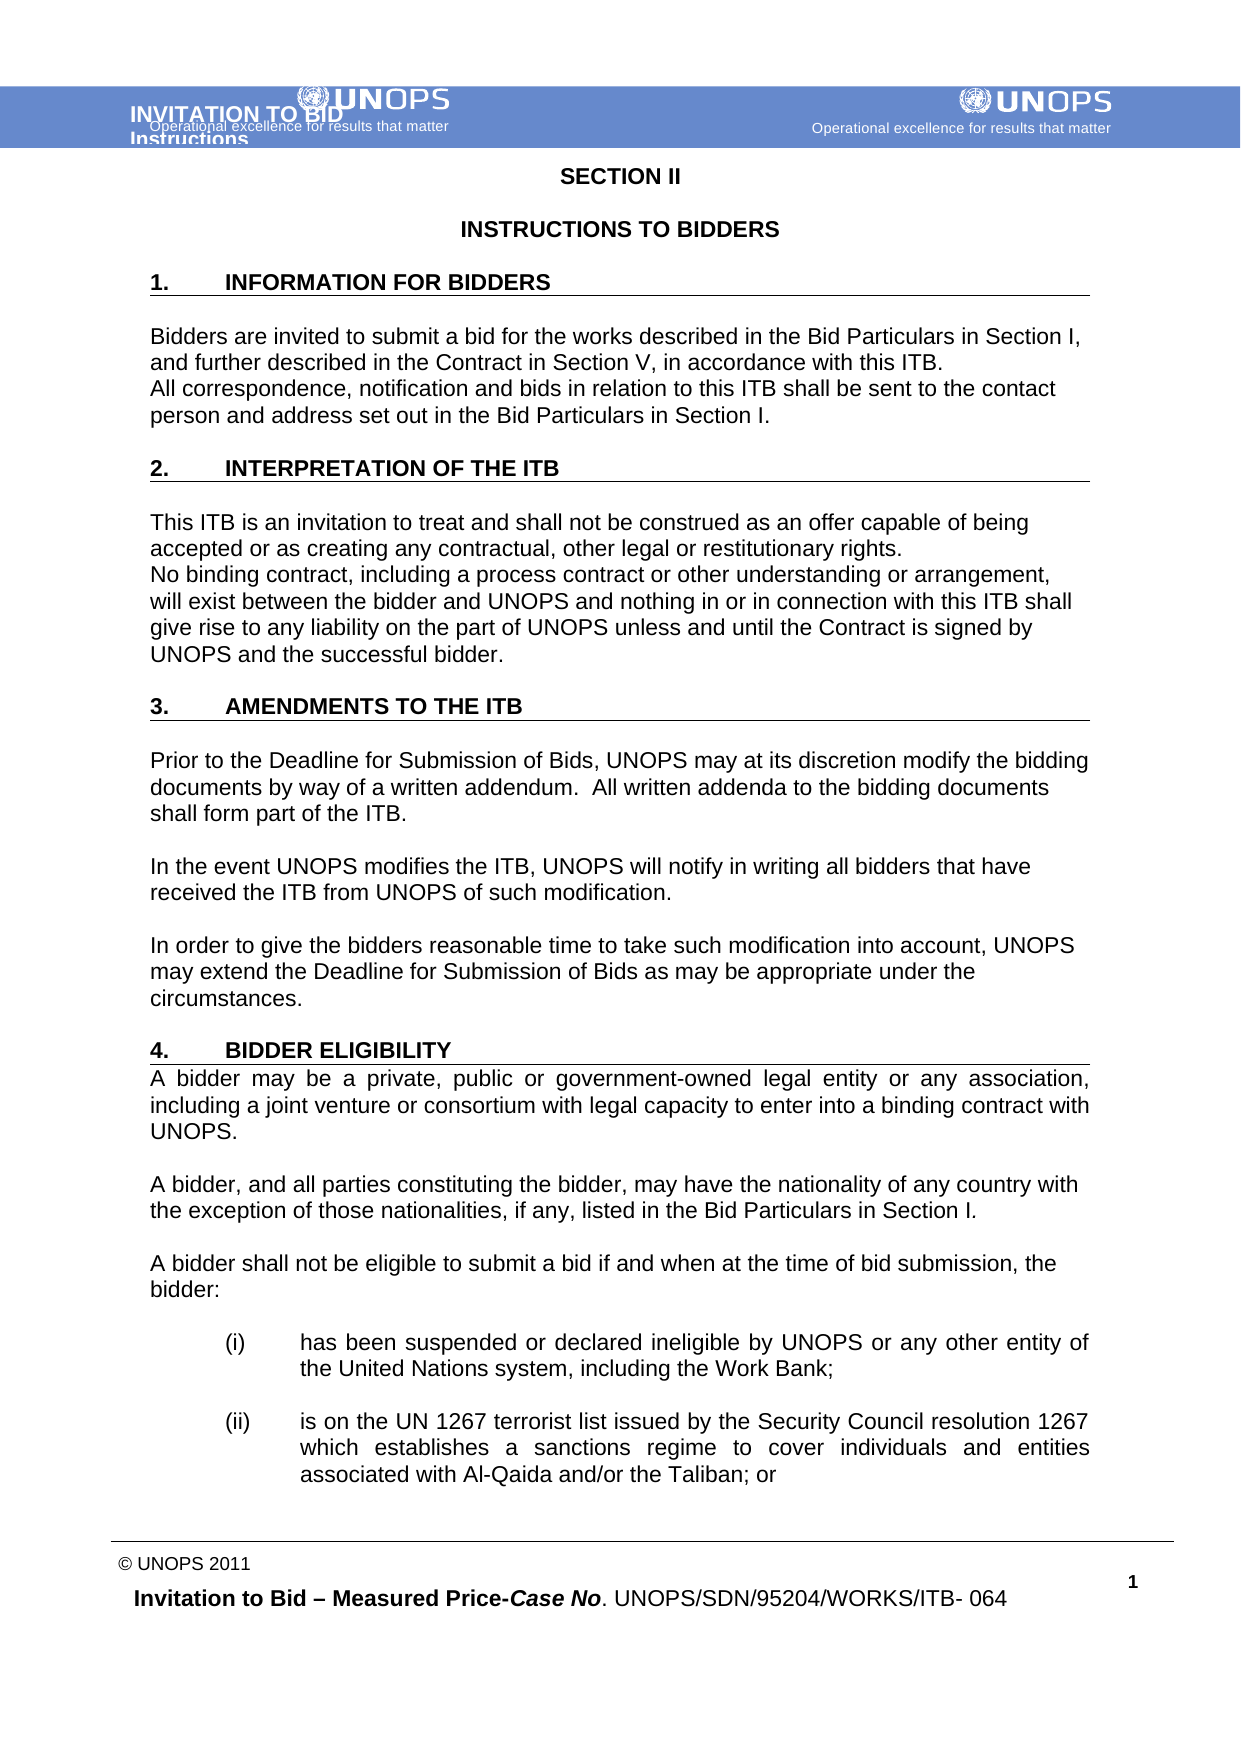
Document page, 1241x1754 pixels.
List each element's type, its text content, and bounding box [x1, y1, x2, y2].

subtitle A bidder may be a private, public or government-owned legal entity or any association, including a joint venture or consortium with legal capacity to enter into a binding contract with UNOPS. [150, 1065, 1090, 1144]
text Prior to the Deadline for Submission of Bids, UNOPS may at its discretion modify the bidding documents by way of a written addendum. All written addenda to the bidding documents shall form part of the ITB. [150, 747, 1090, 827]
text A bidder shall not be eligible to submit a bid if and when at the time of bid submission, the bidder: [150, 1250, 1090, 1302]
subtitle Instructions to Bidders [150, 216, 1090, 242]
text A bidder, and all parties constituting the bidder, may have the nationality of any country with the exception of those nationalities, if any, listed in the Bid Particulars in Section I. [150, 1171, 1090, 1223]
subtitle Amendments to the ITB [150, 693, 1090, 720]
list is on the UN 1267 terrorist list issued by the Security Council resolution 1267 which establishes a sanctions regime to cover individuals and entities associated with Al-Qaida and/or the Taliban; or [225, 1408, 1090, 1487]
subtitle Interpretation of the ITB [150, 454, 1090, 481]
subtitle Bidder eligibility [150, 1037, 1090, 1064]
subtitle Section II [150, 163, 1090, 189]
list has been suspended or declared ineligible by UNOPS or any other entity of the United Nations system, including the Work Bank; [225, 1329, 1090, 1382]
text This ITB is an invitation to treat and shall not be construed as an offer capable of being accepted or as creating any contractual, other legal or restitutionary rights. [150, 509, 1090, 561]
text Bidders are invited to submit a bid for the works described in the Bid Particulars in Section I, and further described in the Contract in Section V, in accordance with this ITB. [150, 323, 1090, 375]
subtitle Information for Bidders [150, 268, 1090, 295]
text All correspondence, notification and bids in relation to this ITB shall be sent to the contact person and address set out in the Bid Particulars in Section I. [150, 375, 1090, 428]
text No binding contract, including a process contract or other understanding or arrangement, will exist between the bidder and UNOPS and nothing in or in connection with this ITB shall give rise to any liability on the part of UNOPS unless and until the Contract is signed by UNOPS and the successful bidder. [150, 561, 1090, 667]
text In order to give the bidders reasonable time to take such modification into account, UNOPS may extend the Deadline for Submission of Bids as may be appropriate under the circumstances. [150, 932, 1090, 1011]
text In the event UNOPS modifies the ITB, UNOPS will notify in writing all bidders that have received the ITB from UNOPS of such modification. [150, 853, 1090, 906]
